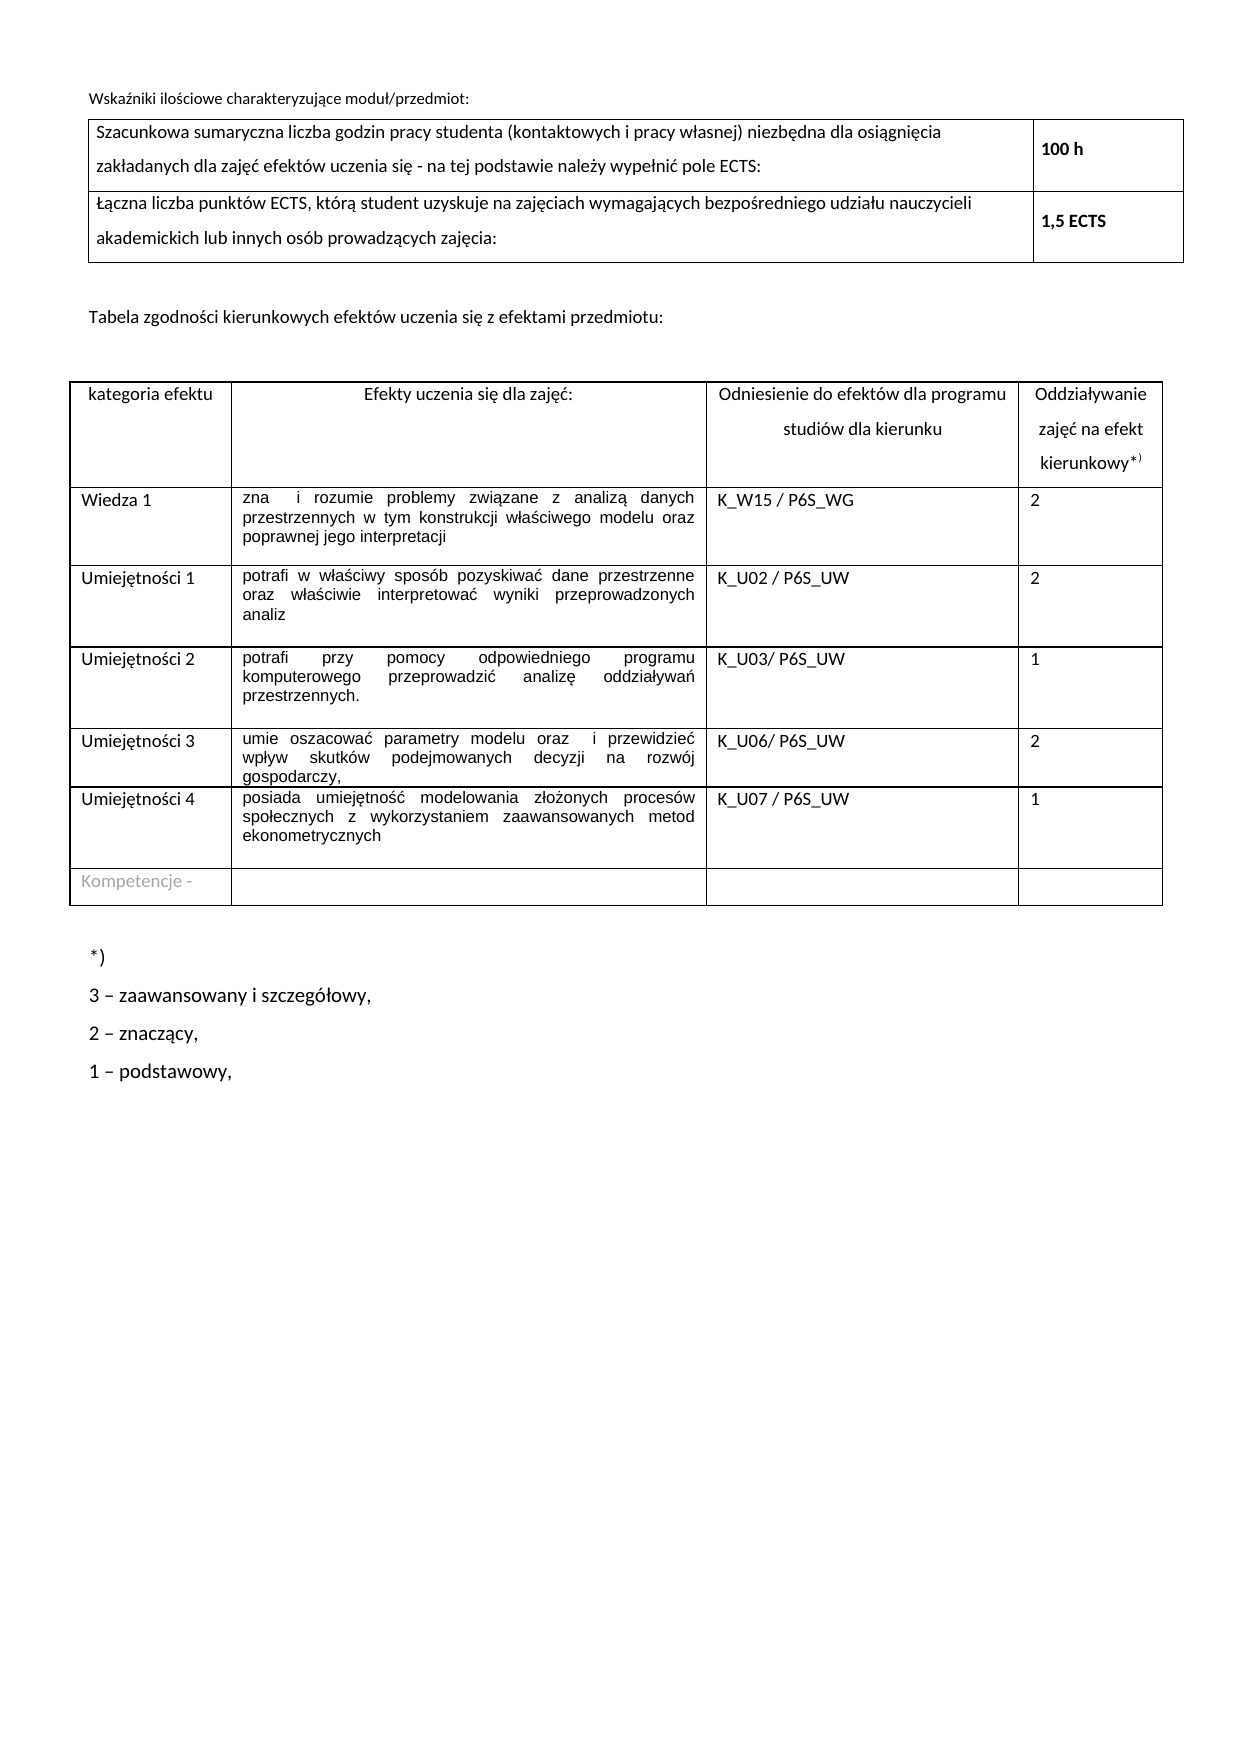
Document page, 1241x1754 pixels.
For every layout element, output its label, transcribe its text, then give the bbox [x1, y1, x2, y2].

table_cell Łączna liczba punktów ECTS, którą student uzyskuje na zajęciach wymagających bezpośredniego udziału nauczycieli akademickich lub innych osób prowadzących zajęcia: [89, 192, 1033, 262]
table_cell umie oszacować parametry modelu oraz i przewidzieć wpływ skutków podejmowanych decyzji na rozwój gospodarczy, [232, 729, 706, 786]
table_cell 2 [1019, 566, 1162, 646]
table_cell K_U07 / P6S_UW [707, 788, 1018, 868]
text 3 – zaawansowany i szczegółowy, [89, 982, 1152, 1008]
table_cell K_U06/ P6S_UW [707, 729, 1018, 786]
table_cell [232, 869, 706, 905]
table_header Szacunkowa sumaryczna liczba godzin pracy studenta (kontaktowych i pracy własnej) niezbędna dla osiągnięcia zakładanych dla zajęć efektów uczenia się - na tej podstawie należy wypełnić pole ECTS: [89, 120, 1033, 191]
table_cell 2 [1019, 729, 1162, 786]
table_cell K_W15 / P6S_WG [707, 488, 1018, 565]
table_cell zna i rozumie problemy związane z analizą danych przestrzennych w tym konstrukcji właściwego modelu oraz poprawnej jego interpretacji [232, 488, 706, 565]
table_cell Umiejętności 3 [71, 729, 231, 786]
table_header Efekty uczenia się dla zajęć: [232, 383, 706, 487]
text 2 – znaczący, [89, 1020, 1152, 1046]
table_cell K_U03/ P6S_UW [707, 648, 1018, 728]
text Tabela zgodności kierunkowych efektów uczenia się z efektami przedmiotu: [89, 305, 1152, 328]
table_cell 1,5 ECTS [1034, 192, 1183, 262]
table_cell [1019, 869, 1162, 905]
table_cell Umiejętności 4 [71, 788, 231, 868]
table_cell potrafi w właściwy sposób pozyskiwać dane przestrzenne oraz właściwie interpretować wyniki przeprowadzonych analiz [232, 566, 706, 646]
table_cell Umiejętności 2 [71, 648, 231, 728]
table_cell 2 [1019, 488, 1162, 565]
table_cell 1 [1019, 648, 1162, 728]
table_cell potrafi przy pomocy odpowiedniego programu komputerowego przeprowadzić analizę oddziaływań przestrzennych. [232, 648, 706, 728]
table_cell [707, 869, 1018, 905]
table_header Odniesienie do efektów dla programu studiów dla kierunku [707, 383, 1018, 487]
table_cell Wiedza 1 [71, 488, 231, 565]
table_cell K_U02 / P6S_UW [707, 566, 1018, 646]
text *) [89, 944, 1152, 969]
table_cell Umiejętności 1 [71, 566, 231, 646]
table_header Oddziaływanie zajęć na efekt kierunkowy*) [1019, 383, 1162, 487]
table_header kategoria efektu [71, 383, 231, 487]
text Wskaźniki ilościowe charakteryzujące moduł/przedmiot: [89, 89, 1152, 109]
text 1 – podstawowy, [89, 1058, 1152, 1084]
table_cell posiada umiejętność modelowania złożonych procesów społecznych z wykorzystaniem zaawansowanych metod ekonometrycznych [232, 788, 706, 868]
table_cell Kompetencje - [71, 869, 231, 905]
table_header 100 h [1034, 120, 1183, 191]
table_cell 1 [1019, 788, 1162, 868]
